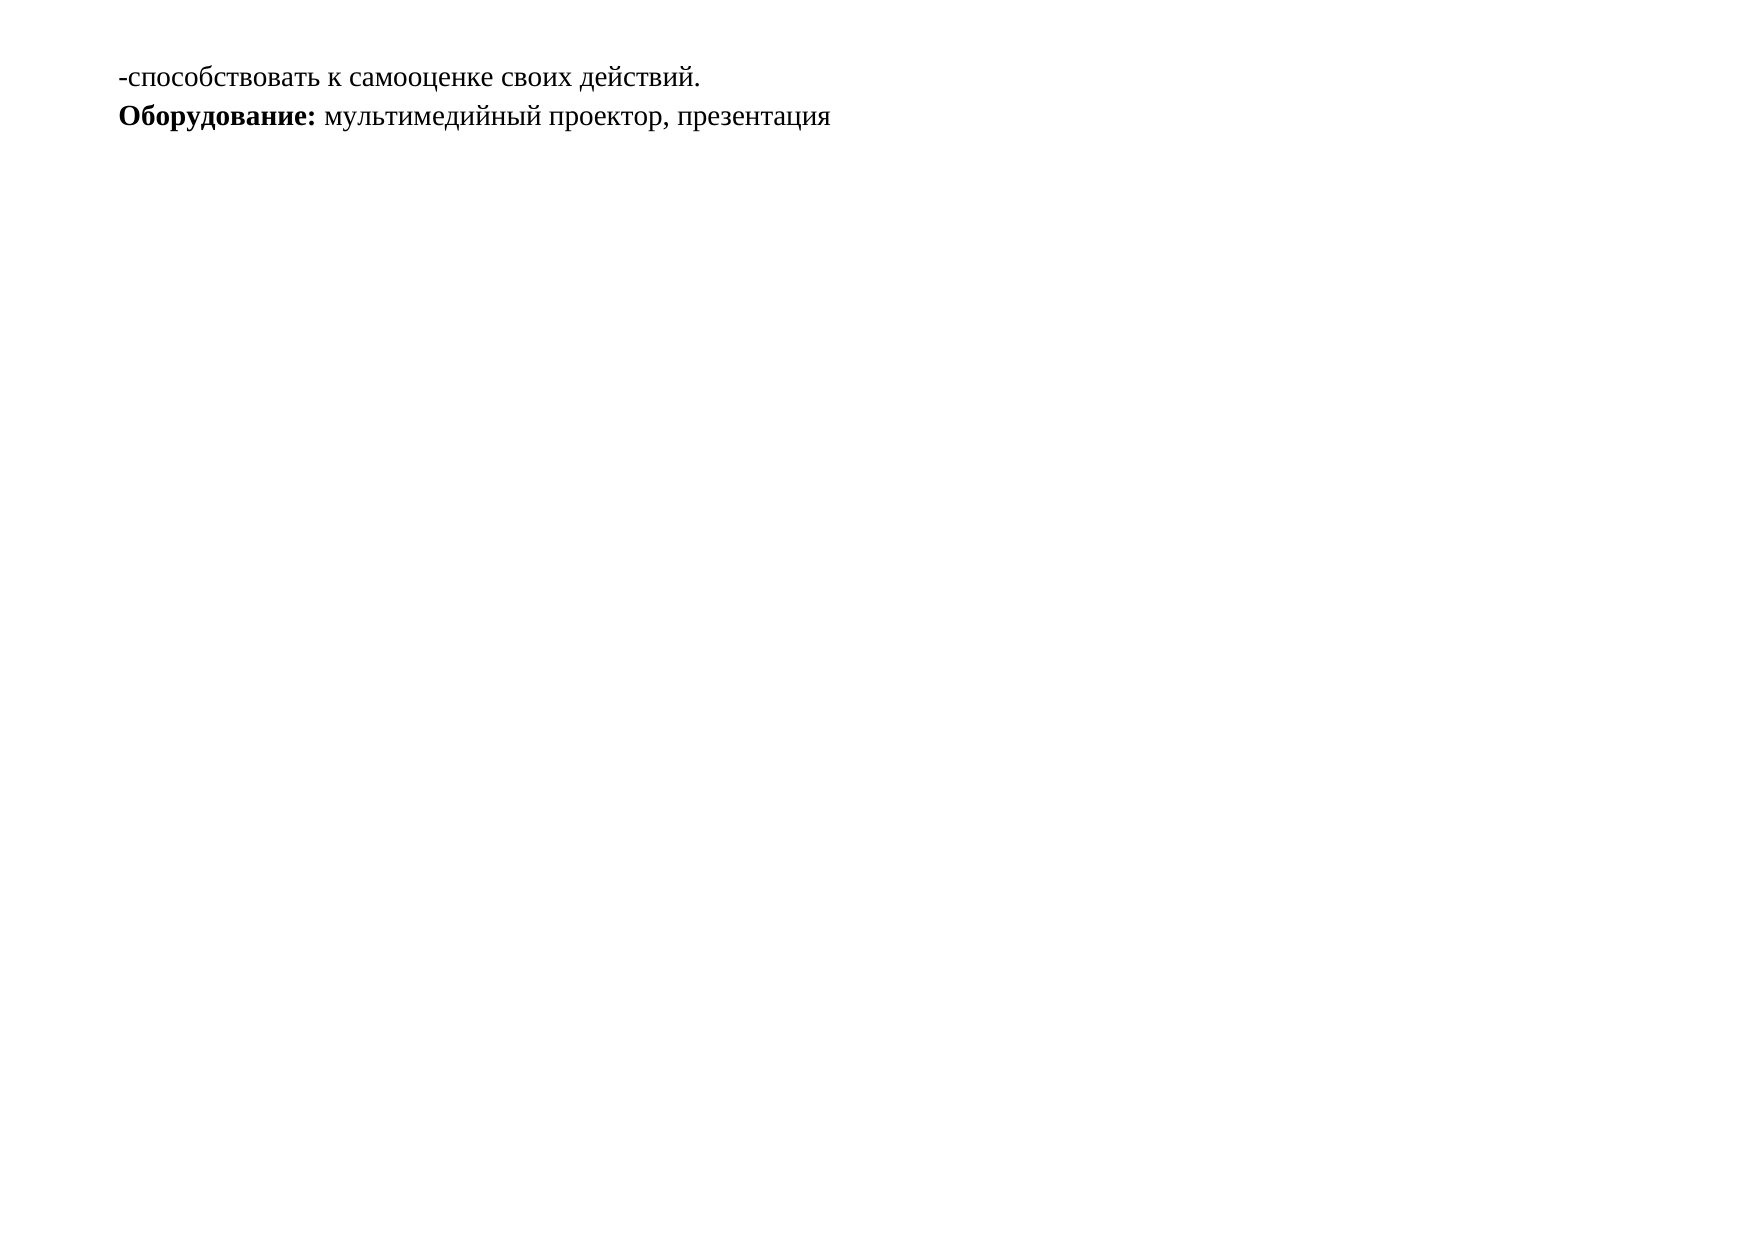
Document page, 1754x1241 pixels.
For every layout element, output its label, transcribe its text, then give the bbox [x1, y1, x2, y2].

text -способствовать к самооценке своих действий. [118, 59, 1698, 93]
text Оборудование: мультимедийный проектор, презентация [118, 98, 1698, 131]
